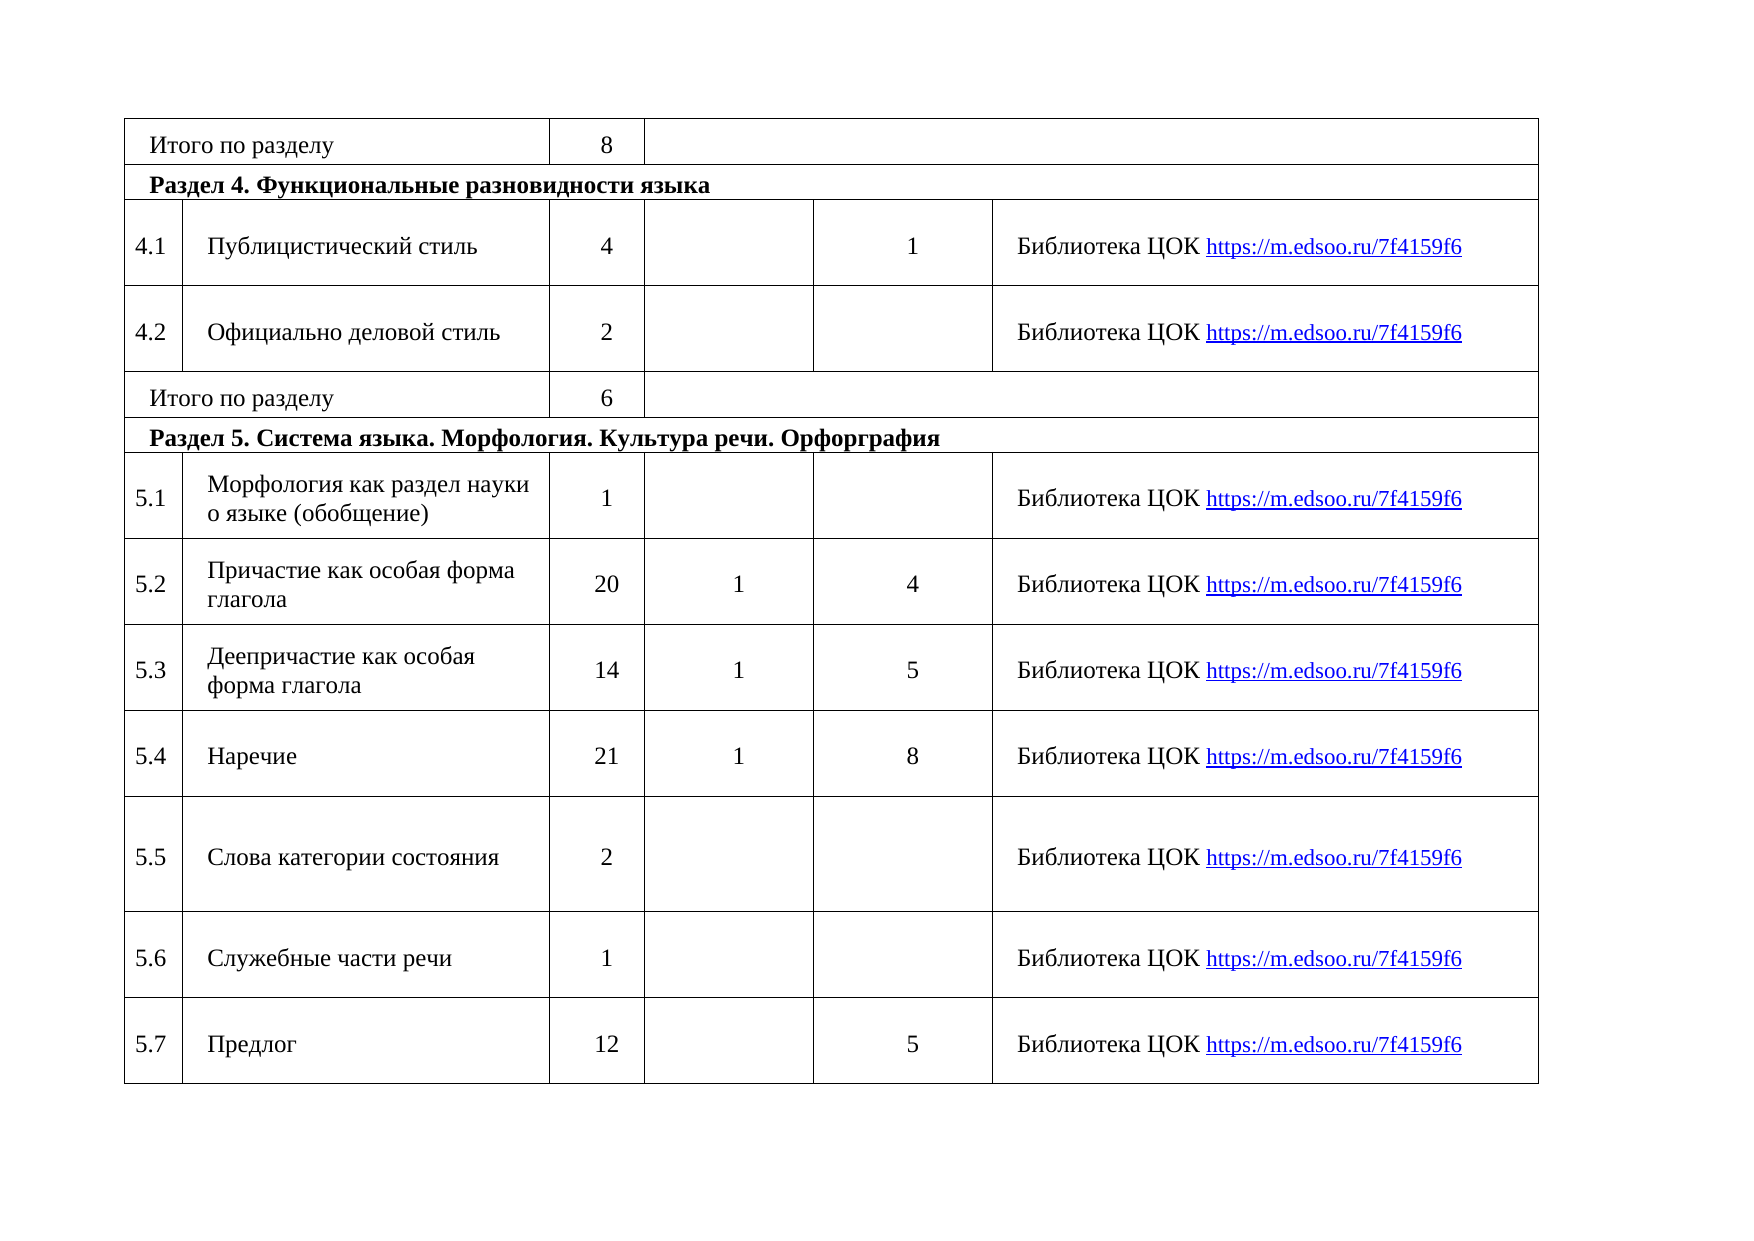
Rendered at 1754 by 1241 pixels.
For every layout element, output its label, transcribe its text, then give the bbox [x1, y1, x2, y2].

table_cell 4.2 [125, 286, 182, 371]
table_cell Раздел 5. Система языка. Морфология. Культура речи. Орфорграфия [125, 418, 1538, 452]
table_cell 4 [814, 539, 992, 624]
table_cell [993, 998, 1538, 1083]
table_cell [645, 797, 813, 911]
table_cell Библиотека ЦОК https://m.edsoo.ru/7f4159f6 [993, 625, 1538, 710]
table_cell [645, 286, 813, 371]
table_cell Публицистический стиль [183, 200, 549, 285]
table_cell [993, 286, 1538, 371]
table_cell [814, 912, 992, 997]
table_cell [993, 200, 1538, 285]
table_cell 8 [550, 119, 644, 164]
table_cell 5.4 [125, 711, 182, 796]
table_cell 12 [550, 998, 644, 1083]
table_cell Морфология как раздел науки о языке (обобщение) [183, 453, 549, 538]
table_cell [814, 453, 992, 538]
table_cell 5.6 [125, 912, 182, 997]
table_cell 4 [550, 200, 644, 285]
table_cell [645, 119, 1538, 164]
table_cell 5.3 [125, 625, 182, 710]
table_cell 5.2 [125, 539, 182, 624]
table_cell 5 [814, 998, 992, 1083]
table_cell 21 [550, 711, 644, 796]
table_cell 4.1 [125, 200, 182, 285]
table_cell [645, 453, 813, 538]
table_cell 5.5 [125, 797, 182, 911]
table_cell Итого по разделу [125, 372, 549, 417]
table_cell 5.1 [125, 453, 182, 538]
table_cell 1 [550, 912, 644, 997]
table_cell 20 [550, 539, 644, 624]
table_cell 8 [814, 711, 992, 796]
table_cell Предлог [183, 998, 549, 1083]
table_cell Причастие как особая форма глагола [183, 539, 549, 624]
table_cell 5 [814, 625, 992, 710]
table_cell 14 [550, 625, 644, 710]
table_cell 1 [645, 625, 813, 710]
table_cell Деепричастие как особая форма глагола [183, 625, 549, 710]
table_cell Библиотека ЦОК https://m.edsoo.ru/7f4159f6 [993, 453, 1538, 538]
table_cell 1 [550, 453, 644, 538]
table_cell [993, 912, 1538, 997]
table_cell 6 [550, 372, 644, 417]
table_cell Наречие [183, 711, 549, 796]
table_cell [814, 286, 992, 371]
table_cell [645, 998, 813, 1083]
table_cell 1 [645, 711, 813, 796]
table_cell 5.7 [125, 998, 182, 1083]
table_cell [645, 912, 813, 997]
table_cell [814, 797, 992, 911]
table_cell Официально деловой стиль [183, 286, 549, 371]
table_cell Библиотека ЦОК https://m.edsoo.ru/7f4159f6 [993, 539, 1538, 624]
table_cell 1 [645, 539, 813, 624]
table_cell Слова категории состояния [183, 797, 549, 911]
table_cell 2 [550, 797, 644, 911]
table_cell Служебные части речи [183, 912, 549, 997]
table_cell [645, 200, 813, 285]
table_cell Раздел 4. Функциональные разновидности языка [125, 165, 1538, 199]
table_cell Библиотека ЦОК https://m.edsoo.ru/7f4159f6 [993, 711, 1538, 796]
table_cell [993, 797, 1538, 911]
table_cell Итого по разделу [125, 119, 549, 164]
table_cell 2 [550, 286, 644, 371]
table_cell [645, 372, 1538, 417]
table_cell 1 [814, 200, 992, 285]
